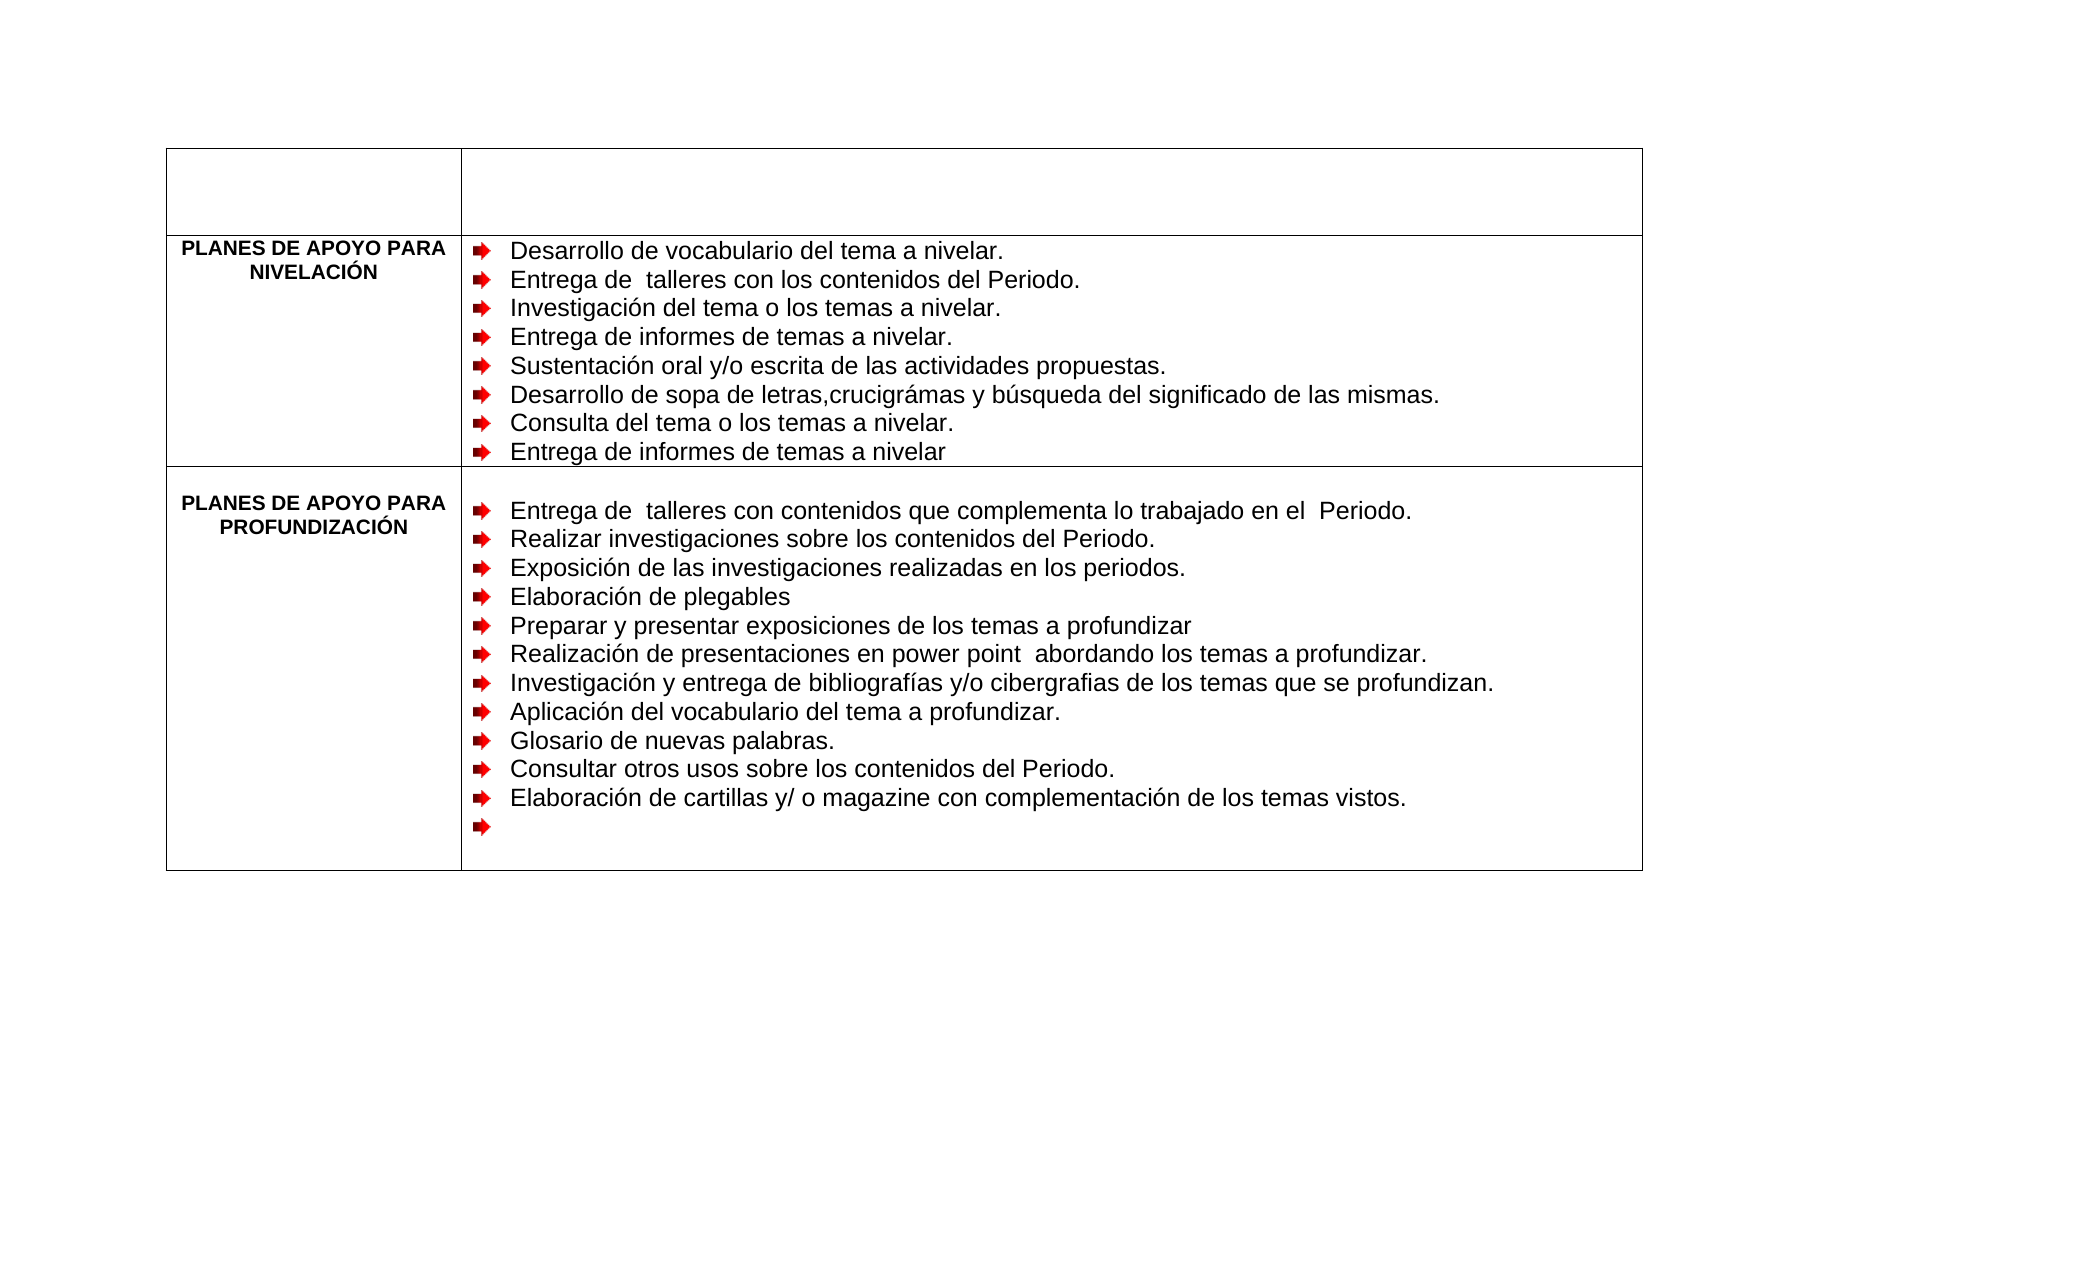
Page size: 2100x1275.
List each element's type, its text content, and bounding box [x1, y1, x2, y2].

picture [473, 761, 491, 778]
picture [473, 617, 491, 635]
picture [473, 357, 491, 375]
picture [473, 386, 491, 404]
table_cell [462, 149, 1642, 235]
picture [473, 300, 491, 317]
picture [473, 588, 491, 606]
picture [473, 675, 491, 692]
picture [473, 329, 491, 346]
picture [473, 502, 491, 520]
picture [473, 242, 491, 260]
table_cell Entrega de talleres con contenidos que complementa lo trabajado en el Periodo. Realizar investigaciones sobre los contenidos del Periodo. Exposición de las investigaciones realizadas en los periodos. Elaboración de plegables Preparar y presentar exposiciones de los temas a profundizar Realización de presentaciones en power point abordando los temas a profundizar. Investigación y entrega de bibliografías y/o cibergrafias de los temas que se profundizan. Aplicación del vocabulario del tema a profundizar. Glosario de nuevas palabras. Consultar otros usos sobre los contenidos del Periodo. Elaboración de cartillas y/ o magazine con complementación de los temas vistos. [462, 467, 1642, 869]
picture [473, 271, 491, 289]
table_cell PLANES DE APOYO PARA NIVELACIÓN [167, 236, 461, 466]
table_cell PLANES DE APOYO PARA PROFUNDIZACIÓN [167, 467, 461, 869]
picture [473, 790, 491, 807]
picture [473, 560, 491, 577]
picture [473, 732, 491, 750]
picture [473, 444, 491, 461]
table_cell Desarrollo de vocabulario del tema a nivelar. Entrega de talleres con los contenidos del Periodo. Investigación del tema o los temas a nivelar. Entrega de informes de temas a nivelar. Sustentación oral y/o escrita de las actividades propuestas. Desarrollo de sopa de letras,crucigrámas y búsqueda del significado de las mismas. Consulta del tema o los temas a nivelar. Entrega de informes de temas a nivelar [462, 236, 1642, 466]
picture [473, 818, 491, 836]
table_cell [167, 149, 461, 235]
picture [473, 646, 491, 663]
picture [473, 703, 491, 721]
picture [473, 531, 491, 548]
picture [473, 415, 491, 432]
